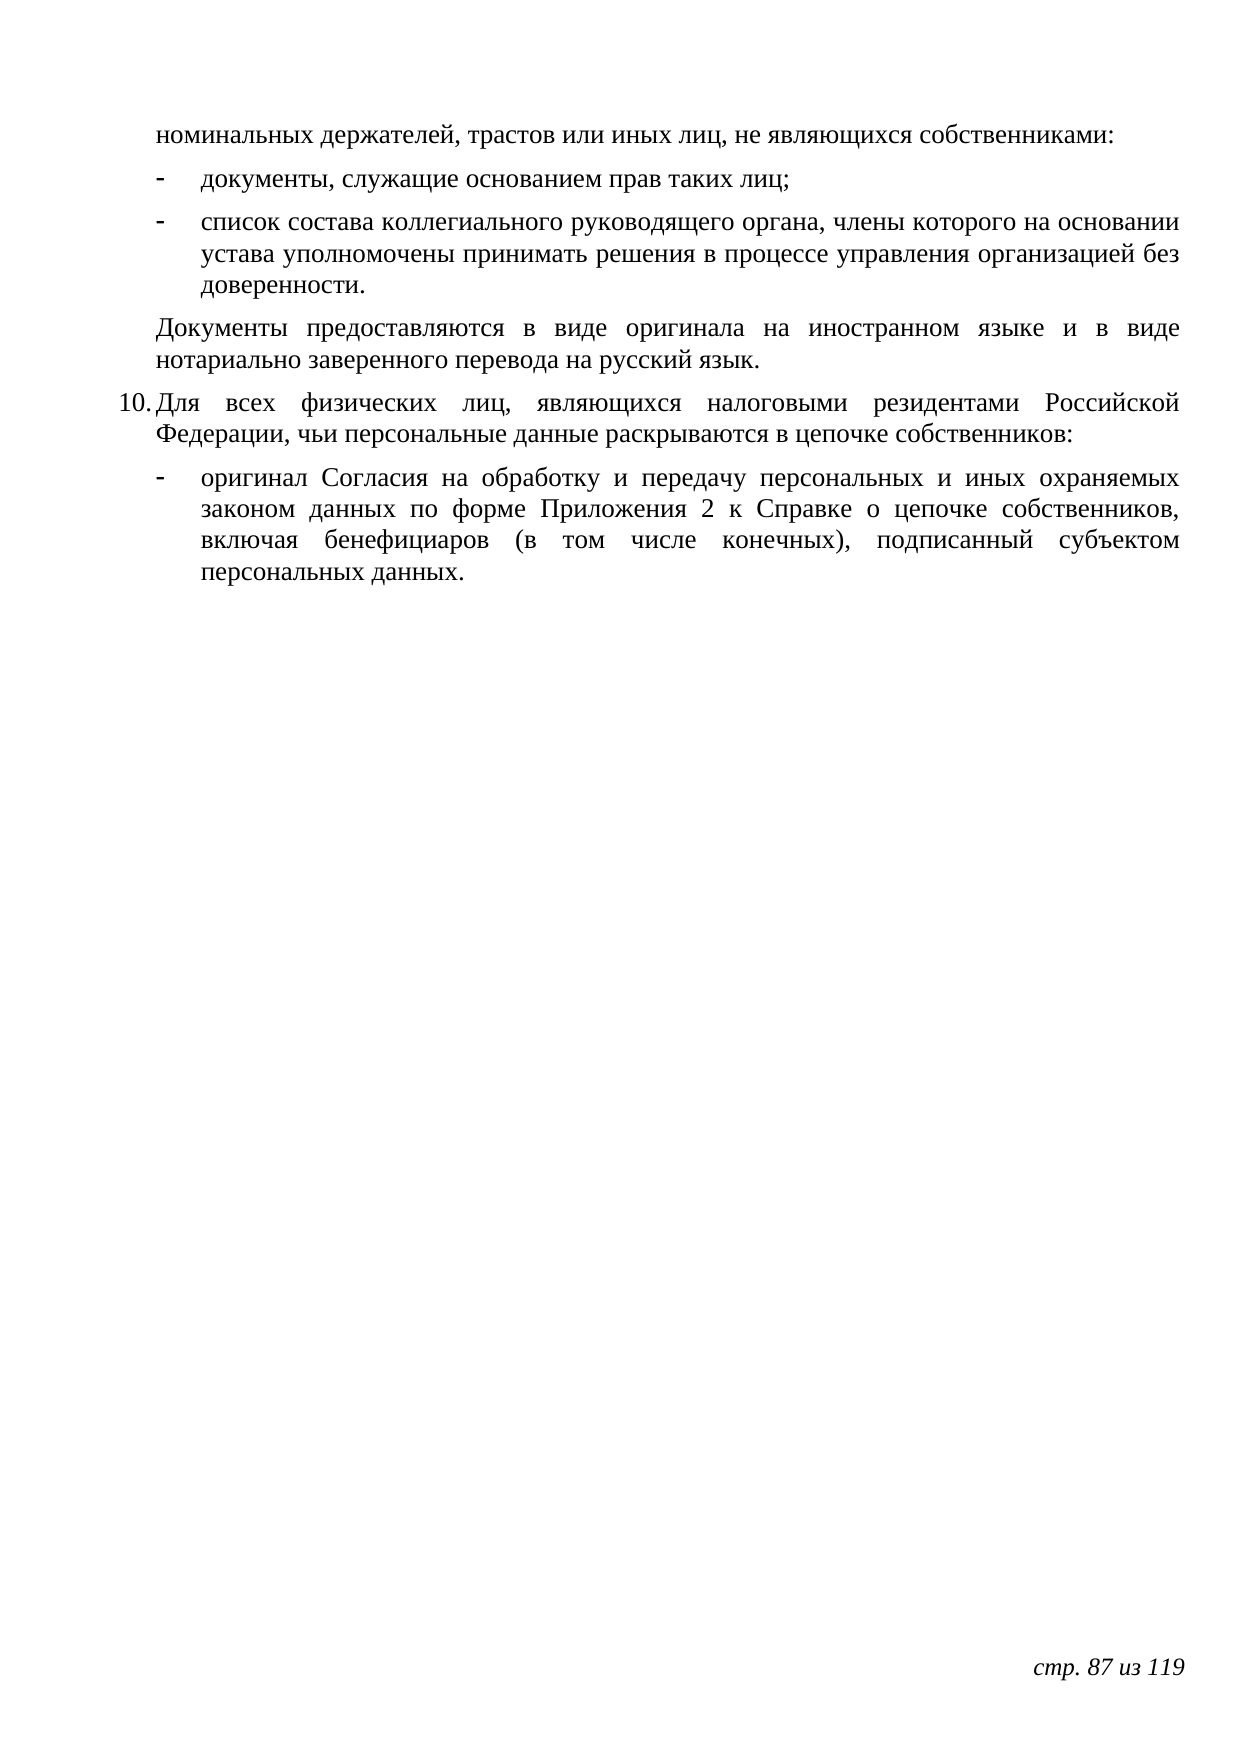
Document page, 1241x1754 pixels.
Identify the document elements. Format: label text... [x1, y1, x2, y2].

text Документы предоставляются в виде оригинала на иностранном языке и в виде нотариально заверенного перевода на русский язык. [156, 312, 1181, 374]
list Для всех физических лиц, являющихся налоговыми резидентами Российской Федерации, чьи персональные данные раскрываются в цепочке собственников: [118, 386, 1181, 449]
list документы, служащие основанием прав таких лиц; [156, 162, 1181, 193]
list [118, 118, 1181, 149]
list оригинал Согласия на обработку и передачу персональных и иных охраняемых законом данных по форме Приложения 2 к Справке о цепочке собственников, включая бенефициаров (в том числе конечных), подписанный субъектом персональных данных. [156, 461, 1181, 586]
list список состава коллегиального руководящего органа, члены которого на основании устава уполномочены принимать решения в процессе управления организацией без доверенности. [156, 206, 1181, 299]
